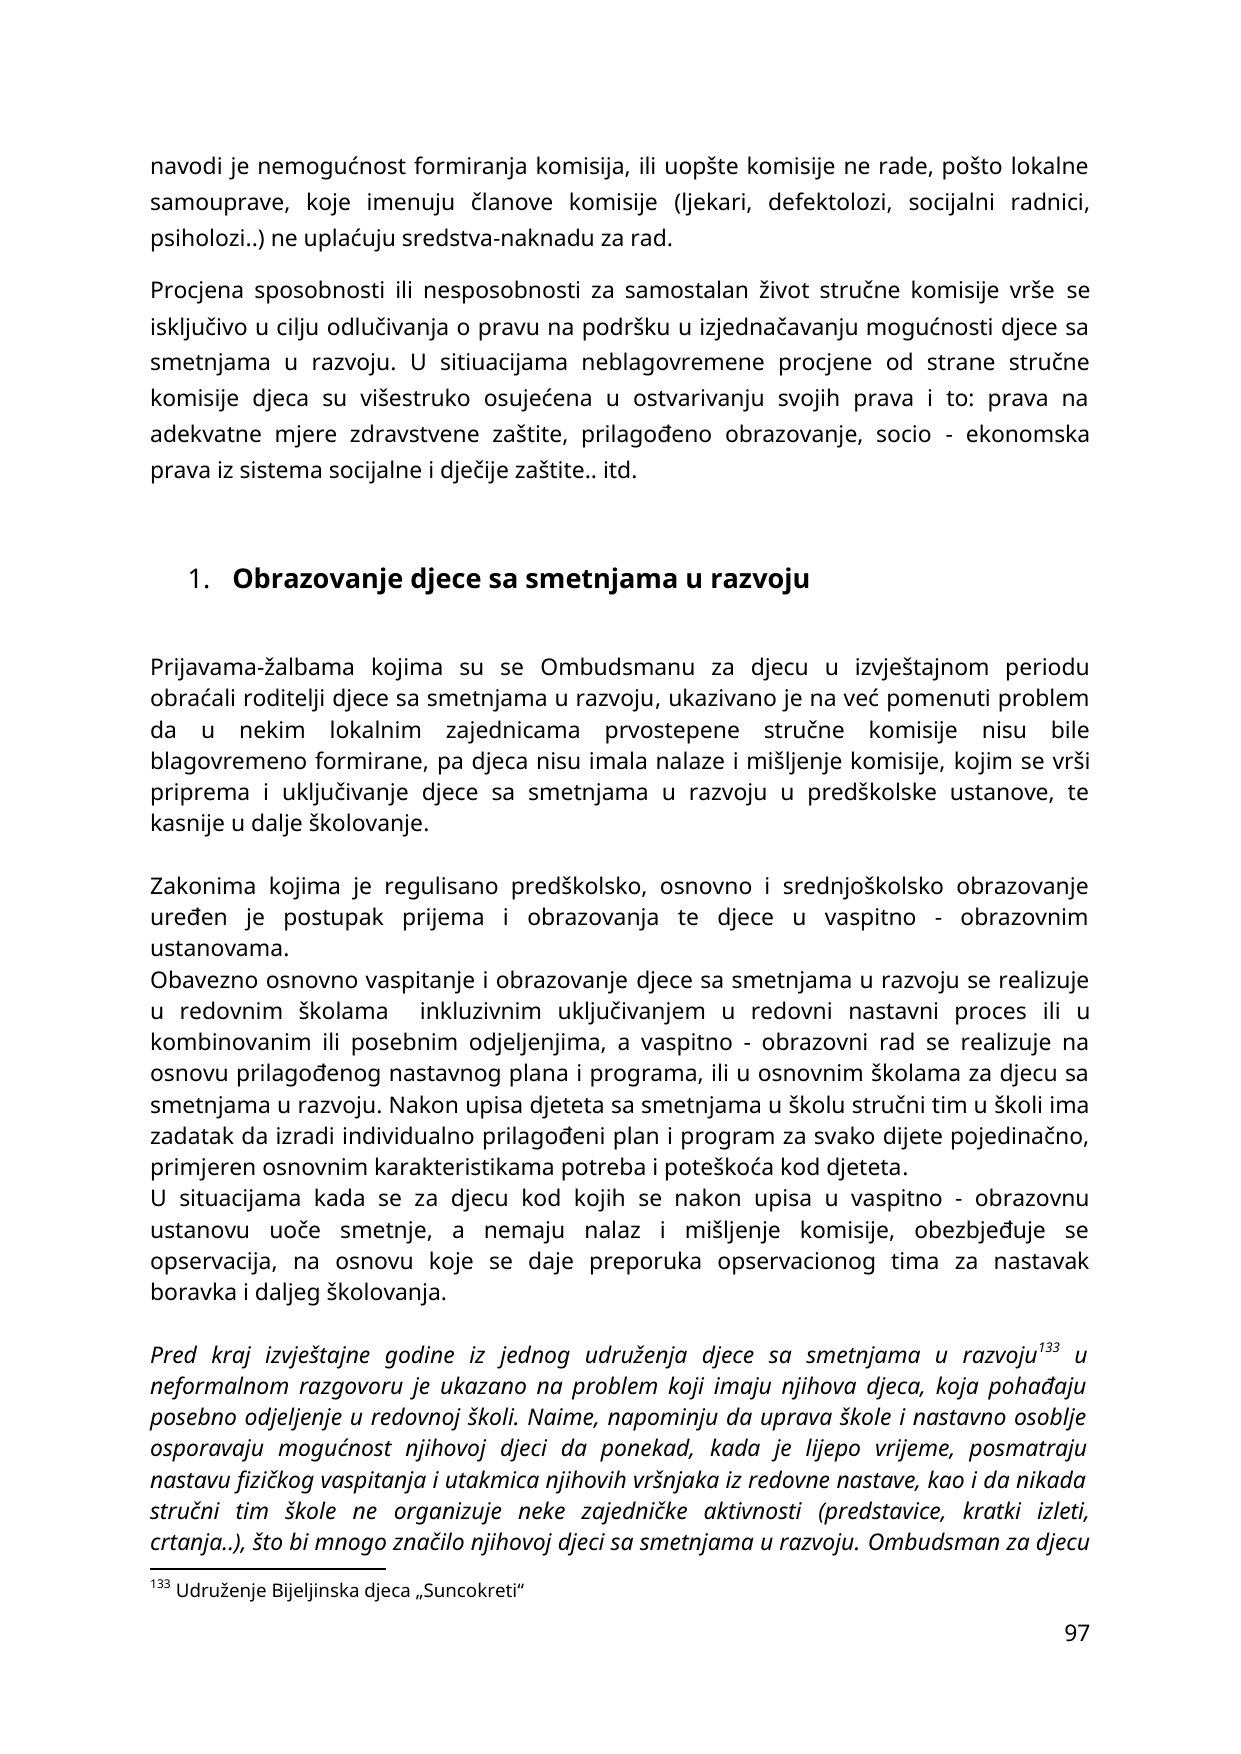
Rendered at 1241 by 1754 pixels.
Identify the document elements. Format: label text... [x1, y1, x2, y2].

text Procjena sposobnosti ili nesposobnosti za samostalan život stručne komisije vrše se isključivo u cilju odlučivanja o pravu na podršku u izjednačavanju mogućnosti djece sa smetnjama u razvoju. U sitiuacijama neblagovremene procjene od strane stručne komisije djeca su višestruko osujećena u ostvarivanju svojih prava i to: prava na adekvatne mjere zdravstvene zaštite, prilagođeno obrazovanje, socio - ekonomska prava iz sistema socijalne i dječije zaštite.. itd. [150, 274, 1090, 485]
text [150, 1338, 1090, 1557]
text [150, 150, 1090, 253]
text Obavezno osnovno vaspitanje i obrazovanje djece sa smetnjama u razvoju se realizuje u redovnim školama inkluzivnim uključivanjem u redovni nastavni proces ili u kombinovanim ili posebnim odjeljenjima, a vaspitno - obrazovni rad se realizuje na osnovu prilagođenog nastavnog plana i programa, ili u osnovnim školama za djecu sa smetnjama u razvoju. Nakon upisa djeteta sa smetnjama u školu stručni tim u školi ima zadatak da izradi individualno prilagođeni plan i program za svako dijete pojedinačno, primjeren osnovnim karakteristikama potreba i poteškoća kod djeteta. [150, 963, 1090, 1182]
text U situacijama kada se za djecu kod kojih se nakon upisa u vaspitno - obrazovnu ustanovu uoče smetnje, a nemaju nalaz i mišljenje komisije, obezbjeđuje se opservacija, na osnovu koje se daje preporuka opservacionog tima za nastavak boravka i daljeg školovanja. [150, 1182, 1090, 1307]
text Prijavama-žalbama kojima su se Ombudsmanu za djecu u izvještajnom periodu obraćali roditelji djece sa smetnjama u razvoju, ukazivano je na već pomenuti problem da u nekim lokalnim zajednicama prvostepene stručne komisije nisu bile blagovremeno formirane, pa djeca nisu imala nalaze i mišljenje komisije, kojim se vrši priprema i uključivanje djece sa smetnjama u razvoju u predškolske ustanove, te kasnije u dalje školovanje. [150, 651, 1090, 838]
text Zakonima kojima je regulisano predškolsko, osnovno i srednjoškolsko obrazovanje uređen je postupak prijema i obrazovanja te djece u vaspitno - obrazovnim ustanovama. [150, 870, 1090, 963]
subtitle Obrazovanje djece sa smetnjama u razvoju [187, 559, 1090, 596]
